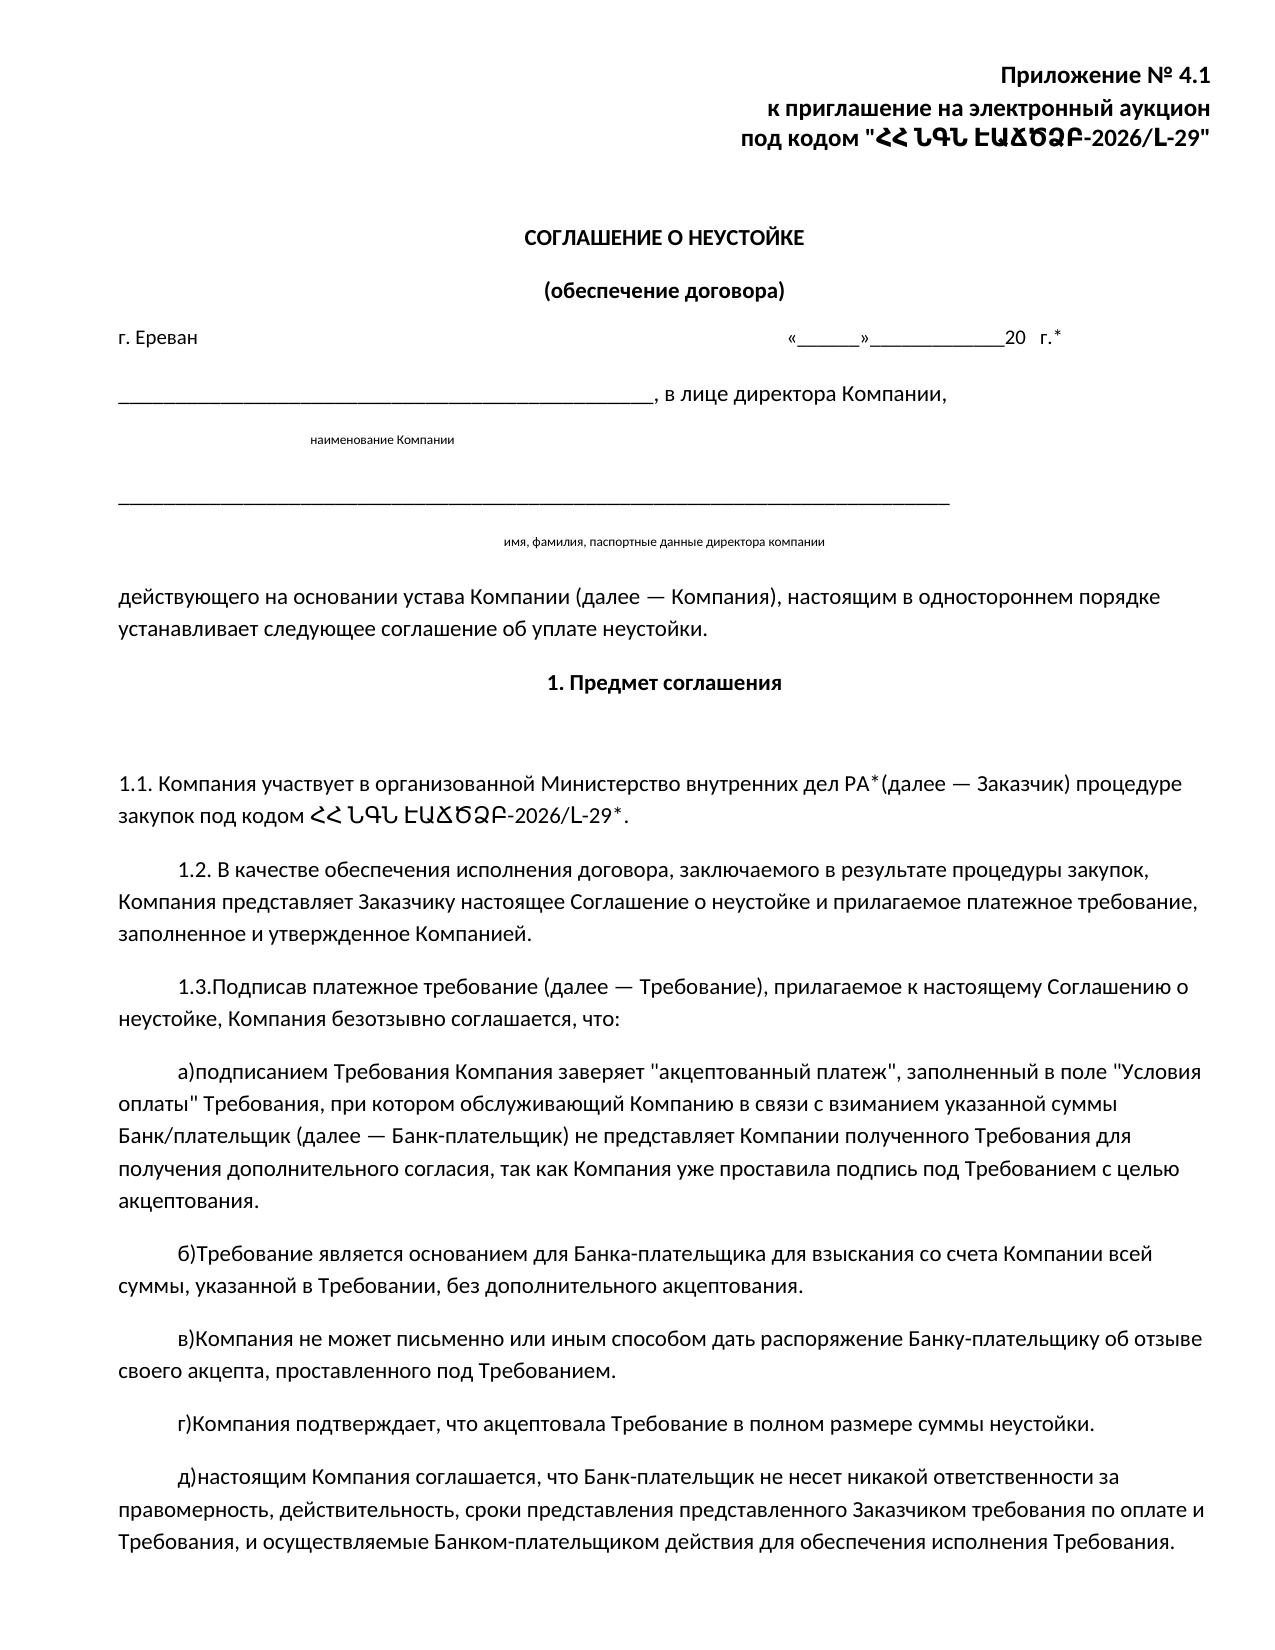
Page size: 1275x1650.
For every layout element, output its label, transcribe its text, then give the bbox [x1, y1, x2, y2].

text б)Требование является основанием для Банка-плательщика для взыскания со счета Компании всей суммы, указанной в Требовании, без дополнительного акцептования. [118, 1239, 1211, 1299]
text Приложение № 4.1 [118, 59, 1211, 89]
text под кодом "ՀՀ ՆԳՆ ԷԱՃԾՁԲ-2026/Լ-29" [118, 122, 1211, 153]
text 1.1. Компания участвует в организованной Министерство внутренних дел РА*(далее — Заказчик) процедуре закупок под кодом ՀՀ ՆԳՆ ԷԱՃԾՁԲ-2026/Լ-29*. [118, 769, 1211, 830]
text СОГЛАШЕНИЕ О НЕУСТОЙКЕ [118, 223, 1211, 251]
text 1.2. В качестве обеспечения исполнения договора, заключаемого в результате процедуры закупок, Компания представляет Заказчику настоящее Соглашение о неустойке и прилагаемое платежное требование, заполненное и утвержденное Компанией. [118, 855, 1211, 947]
text _______________________________________________, в лице директора Компании, [118, 379, 1211, 407]
text д)настоящим Компания соглашается, что Банк-плательщик не несет никакой ответственности за правомерность, действительность, сроки представления представленного Заказчиком требования по оплате и Требования, и осуществляемые Банком-плательщиком действия для обеспечения исполнения Требования. [118, 1462, 1211, 1555]
text г)Компания подтверждает, что акцептовала Требование в полном размере суммы неустойки. [118, 1409, 1211, 1437]
text к приглашение на электронный аукцион [148, 92, 1211, 122]
text наименование Компании [310, 432, 1211, 460]
text _________________________________________________________________________ [118, 481, 1211, 508]
text имя, фамилия, паспортные данные директора компании [118, 533, 1211, 562]
text в)Компания не может письменно или иным способом дать распоряжение Банку-плательщику об отзыве своего акцепта, проставленного под Требованием. [118, 1324, 1211, 1384]
table_header г. Ереван [107, 325, 605, 379]
text 1. Предмет соглашения [118, 668, 1211, 696]
text (обеспечение договора) [118, 276, 1211, 304]
text а)подписанием Требования Компания заверяет "акцептованный платеж", заполненный в поле "Условия оплаты" Требования, при котором обслуживающий Компанию в связи с взиманием указанной суммы Банк/плательщик (далее — Банк-плательщик) не представляет Компании полученного Требования для получения дополнительного согласия, так как Компания уже проставила подпись под Требованием с целью акцептования. [118, 1057, 1211, 1214]
text действующего на основании устава Компании (далее — Компания), настоящим в одностороннем порядке устанавливает следующее соглашение об уплате неустойки. [118, 582, 1211, 643]
table_header «______»_____________20 г.* [605, 325, 1074, 379]
text 1.3.Подписав платежное требование (далее — Требование), прилагаемое к настоящему Соглашению о неустойке, Компания безотзывно соглашается, что: [118, 972, 1211, 1032]
